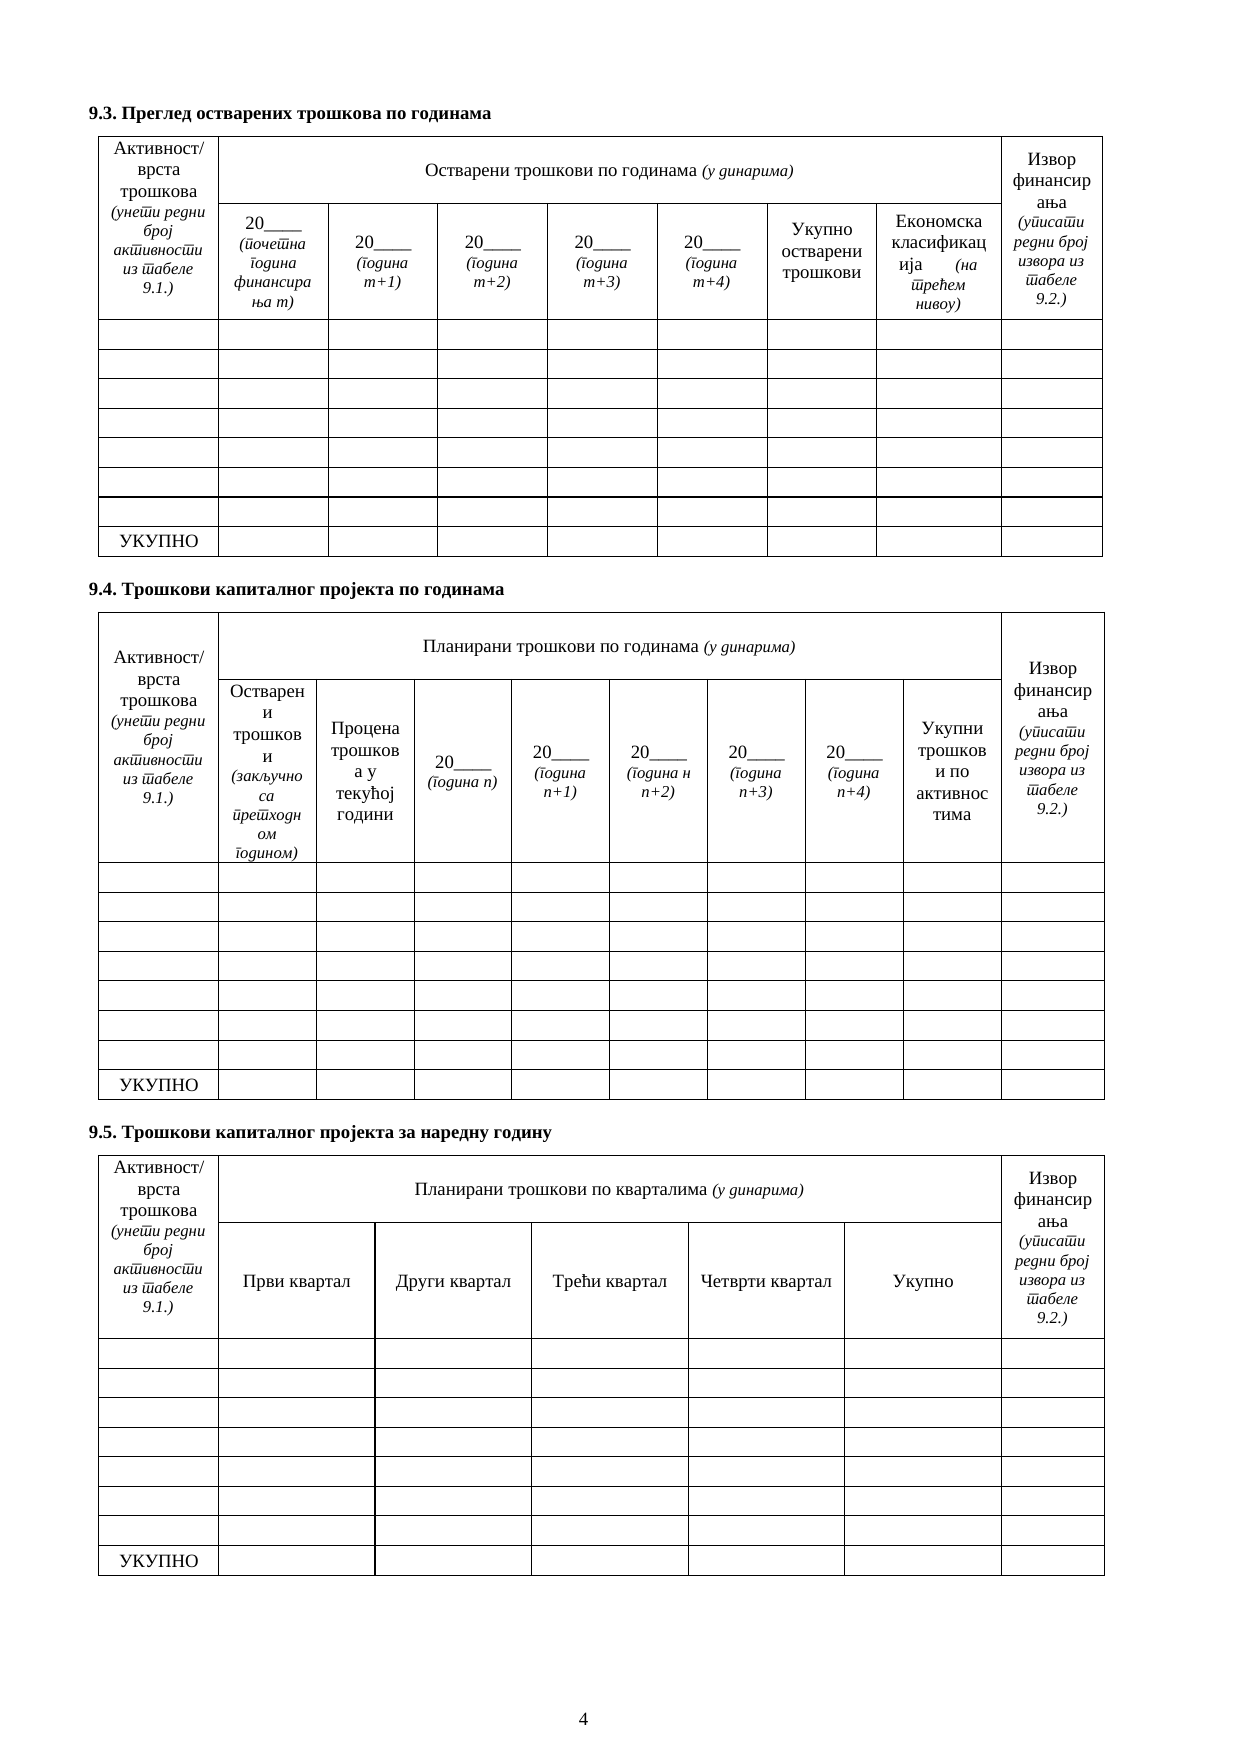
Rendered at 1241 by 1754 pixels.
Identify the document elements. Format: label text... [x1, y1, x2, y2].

table_cell [219, 1398, 374, 1427]
table_cell [1002, 1398, 1104, 1427]
table_cell [415, 1070, 511, 1099]
table_cell [219, 893, 316, 921]
table_cell [317, 952, 414, 980]
table_cell [904, 1041, 1001, 1069]
table_cell [708, 981, 805, 1010]
table_cell [548, 350, 657, 378]
table_cell [877, 468, 1001, 496]
table_cell [806, 1070, 903, 1099]
table_cell Процена трошкова у текућој години [317, 680, 414, 862]
table_cell [904, 952, 1001, 980]
table_cell [904, 922, 1001, 951]
table_cell [512, 952, 609, 980]
table_header Планирани трошкови по кварталима (у динарима) [219, 1156, 1001, 1222]
table_cell [806, 893, 903, 921]
text 9.5. Трошкови капиталног пројекта за наредну годину [89, 1121, 1078, 1143]
table_cell 20____ (почетна година финансирања m) [219, 204, 328, 319]
table_cell [1002, 1041, 1104, 1069]
table_cell [548, 527, 657, 556]
table_cell 20____ (година n) [415, 680, 511, 862]
table_cell [219, 468, 328, 496]
table_cell [532, 1398, 688, 1427]
table_cell [99, 468, 218, 496]
table_cell [1002, 952, 1104, 980]
table_cell [329, 379, 437, 408]
table_cell [610, 1011, 707, 1039]
table_cell [1002, 409, 1102, 437]
table_cell [904, 1070, 1001, 1099]
table_cell [1002, 1546, 1104, 1574]
table_cell [512, 1070, 609, 1099]
table_cell [219, 438, 328, 467]
table_cell [219, 981, 316, 1010]
table_cell [219, 379, 328, 408]
table_cell [806, 952, 903, 980]
table_cell [1002, 438, 1102, 467]
table_cell [317, 1041, 414, 1069]
table_cell [99, 1457, 218, 1486]
table_cell [329, 350, 437, 378]
table_cell [1002, 1487, 1104, 1515]
table_cell [768, 527, 876, 556]
table_cell [708, 952, 805, 980]
table_header Извор финансирања (уписати редни број извора из табеле 9.2.) [1002, 613, 1104, 862]
table_cell [512, 1011, 609, 1039]
table_cell [689, 1369, 844, 1397]
table_cell [845, 1457, 1001, 1486]
table_header Остварени трошкови по годинама (у динарима) [219, 137, 1001, 203]
table_cell 20____ (година н n+2) [610, 680, 707, 862]
table_cell [532, 1457, 688, 1486]
table_cell [317, 893, 414, 921]
table_cell [376, 1457, 531, 1486]
table_cell [877, 438, 1001, 467]
table_cell [548, 438, 657, 467]
table_cell [99, 350, 218, 378]
table_cell [658, 379, 767, 408]
table_cell [415, 863, 511, 892]
table_cell [219, 1011, 316, 1039]
table_cell [877, 409, 1001, 437]
table_cell [532, 1339, 688, 1367]
table_cell [376, 1428, 531, 1456]
table_cell [99, 379, 218, 408]
table_cell [219, 1457, 374, 1486]
table_cell [99, 952, 218, 980]
table_cell [329, 438, 437, 467]
table_cell [376, 1487, 531, 1515]
table_cell [1002, 468, 1102, 496]
table_cell [219, 1487, 374, 1515]
table_cell [689, 1428, 844, 1456]
table_cell [532, 1428, 688, 1456]
table_cell [415, 893, 511, 921]
table_header Активност/врста трошкова (унети редни број активности из табеле 9.1.) [99, 1156, 218, 1338]
table_cell [415, 1041, 511, 1069]
table_cell [658, 320, 767, 348]
table_cell [610, 1070, 707, 1099]
table_cell [1002, 1369, 1104, 1397]
table_cell [99, 1428, 218, 1456]
table_cell [512, 893, 609, 921]
table_cell [904, 893, 1001, 921]
text 9.3. Преглед остварених трошкова по годинама [89, 102, 1078, 124]
table_cell 20____ (година n+1) [512, 680, 609, 862]
table_cell [658, 468, 767, 496]
table_cell [99, 893, 218, 921]
table_cell [532, 1516, 688, 1545]
table_cell [438, 409, 547, 437]
table_cell 20____ (година m+3) [548, 204, 657, 319]
table_cell [1002, 527, 1102, 556]
table_cell [512, 1041, 609, 1069]
table_cell [548, 379, 657, 408]
table_cell [658, 350, 767, 378]
table_cell [806, 922, 903, 951]
table_cell [689, 1398, 844, 1427]
table_cell [1002, 498, 1102, 526]
table_cell [845, 1546, 1001, 1574]
table_cell [845, 1398, 1001, 1427]
table_cell [512, 981, 609, 1010]
table_cell [376, 1339, 531, 1367]
table_cell [438, 438, 547, 467]
table_cell [768, 498, 876, 526]
table_cell [658, 438, 767, 467]
table_cell [1002, 922, 1104, 951]
table_cell [329, 468, 437, 496]
table_cell [904, 863, 1001, 892]
table_cell [438, 498, 547, 526]
table_cell [610, 981, 707, 1010]
table_cell Остварени трошкови (закључно са претходном годином) [219, 680, 316, 862]
table_cell [329, 409, 437, 437]
table_cell [219, 922, 316, 951]
table_cell [1002, 379, 1102, 408]
table_cell УКУПНО [99, 1070, 218, 1099]
table_cell [219, 320, 328, 348]
table_header Активност/врста трошкова (унети редни број активности из табеле 9.1.) [99, 137, 218, 319]
table_cell [317, 981, 414, 1010]
table_cell [845, 1487, 1001, 1515]
table_cell [219, 1428, 374, 1456]
table_cell [219, 498, 328, 526]
table_cell [689, 1339, 844, 1367]
table_cell [219, 1546, 374, 1574]
table_cell [438, 527, 547, 556]
table_cell [219, 863, 316, 892]
table_cell [219, 952, 316, 980]
table_cell [512, 863, 609, 892]
table_cell Први квартал [219, 1223, 374, 1338]
table_cell [317, 922, 414, 951]
table_cell [548, 498, 657, 526]
table_cell [438, 468, 547, 496]
table_cell [548, 409, 657, 437]
table_cell [1002, 1070, 1104, 1099]
table_header Извор финансирања (уписати редни број извора из табеле 9.2.) [1002, 1156, 1104, 1338]
table_cell [845, 1369, 1001, 1397]
table_cell Други квартал [376, 1223, 531, 1338]
table_cell [1002, 1011, 1104, 1039]
table_cell [219, 1041, 316, 1069]
table_cell [708, 1011, 805, 1039]
table_cell [438, 320, 547, 348]
table_cell [806, 863, 903, 892]
table_cell [768, 468, 876, 496]
table_cell [1002, 320, 1102, 348]
table_cell [708, 922, 805, 951]
table_cell [768, 320, 876, 348]
table_cell [877, 498, 1001, 526]
table_cell [806, 1011, 903, 1039]
table_cell Укупни трошкови по активностима [904, 680, 1001, 862]
table_cell [689, 1546, 844, 1574]
table_cell [329, 527, 437, 556]
table_cell [877, 527, 1001, 556]
table_cell [877, 379, 1001, 408]
table_cell [708, 1070, 805, 1099]
table_cell [99, 981, 218, 1010]
table_cell [415, 922, 511, 951]
table_cell [438, 350, 547, 378]
table_cell [1002, 863, 1104, 892]
table_cell [1002, 981, 1104, 1010]
table_cell [329, 320, 437, 348]
table_cell [99, 1398, 218, 1427]
table_cell [317, 863, 414, 892]
table_cell [99, 1041, 218, 1069]
table_cell [329, 498, 437, 526]
table_cell [708, 863, 805, 892]
table_cell Четврти квартал [689, 1223, 844, 1338]
table_cell [610, 863, 707, 892]
table_cell [376, 1546, 531, 1574]
table_cell Укупно остварени трошкови [768, 204, 876, 319]
table_cell [904, 981, 1001, 1010]
table_cell [376, 1369, 531, 1397]
table_cell [1002, 1339, 1104, 1367]
table_cell [376, 1398, 531, 1427]
table_cell [845, 1516, 1001, 1545]
table_cell [708, 893, 805, 921]
table_cell 20____ (година n+4) [806, 680, 903, 862]
table_cell [689, 1487, 844, 1515]
table_cell [845, 1428, 1001, 1456]
table_cell [99, 1369, 218, 1397]
table_cell [806, 981, 903, 1010]
table_cell [610, 893, 707, 921]
table_cell [1002, 350, 1102, 378]
table_cell 20____ (година m+2) [438, 204, 547, 319]
table_cell [1002, 1457, 1104, 1486]
table_header Активност/врста трошкова (унети редни број активности из табеле 9.1.) [99, 613, 218, 862]
table_cell [658, 409, 767, 437]
table_cell [768, 350, 876, 378]
table_cell [219, 527, 328, 556]
table_cell [438, 379, 547, 408]
table_cell [415, 981, 511, 1010]
table_cell [768, 409, 876, 437]
table_cell [99, 1487, 218, 1515]
table_cell Трећи квартал [532, 1223, 688, 1338]
table_cell [532, 1487, 688, 1515]
table_cell [689, 1457, 844, 1486]
table_cell [689, 1516, 844, 1545]
table_cell [99, 863, 218, 892]
table_cell [904, 1011, 1001, 1039]
table_cell [877, 320, 1001, 348]
table_cell [219, 1369, 374, 1397]
table_cell [99, 1516, 218, 1545]
table_cell [877, 350, 1001, 378]
table_cell [219, 409, 328, 437]
table_cell [708, 1041, 805, 1069]
table_cell [376, 1516, 531, 1545]
table_cell [658, 527, 767, 556]
table_cell [1002, 893, 1104, 921]
table_cell Укупно [845, 1223, 1001, 1338]
table_header Извор финансирања (уписати редни број извора из табеле 9.2.) [1002, 137, 1102, 319]
table_cell [610, 922, 707, 951]
table_cell [99, 1011, 218, 1039]
table_cell [845, 1339, 1001, 1367]
table_cell [532, 1369, 688, 1397]
table_cell [415, 1011, 511, 1039]
table_cell 20____ (година n+3) [708, 680, 805, 862]
table_cell [1002, 1428, 1104, 1456]
table_cell [415, 952, 511, 980]
table_cell [99, 1339, 218, 1367]
table_cell [548, 468, 657, 496]
table_header Планирани трошкови по годинама (у динарима) [219, 613, 1001, 679]
table_cell [610, 952, 707, 980]
table_cell [99, 409, 218, 437]
table_cell [219, 1339, 374, 1367]
table_cell [99, 438, 218, 467]
table_cell [806, 1041, 903, 1069]
table_cell [768, 438, 876, 467]
table_cell [317, 1070, 414, 1099]
table_cell [317, 1011, 414, 1039]
table_cell УКУПНО [99, 527, 218, 556]
table_cell [548, 320, 657, 348]
table_cell УКУПНО [99, 1546, 218, 1574]
table_cell [610, 1041, 707, 1069]
table_cell Економска класификација (на трећем нивоу) [877, 204, 1001, 319]
table_cell 20____ (година m+4) [658, 204, 767, 319]
table_cell [99, 320, 218, 348]
table_cell [512, 922, 609, 951]
table_cell [219, 1070, 316, 1099]
table_cell 20____ (година m+1) [329, 204, 437, 319]
table_cell [99, 498, 218, 526]
table_cell [658, 498, 767, 526]
table_cell [219, 350, 328, 378]
table_cell [219, 1516, 374, 1545]
table_cell [532, 1546, 688, 1574]
table_cell [1002, 1516, 1104, 1545]
table_cell [99, 922, 218, 951]
text 9.4. Трошкови капиталног пројекта по годинама [89, 578, 1092, 600]
table_cell [768, 379, 876, 408]
